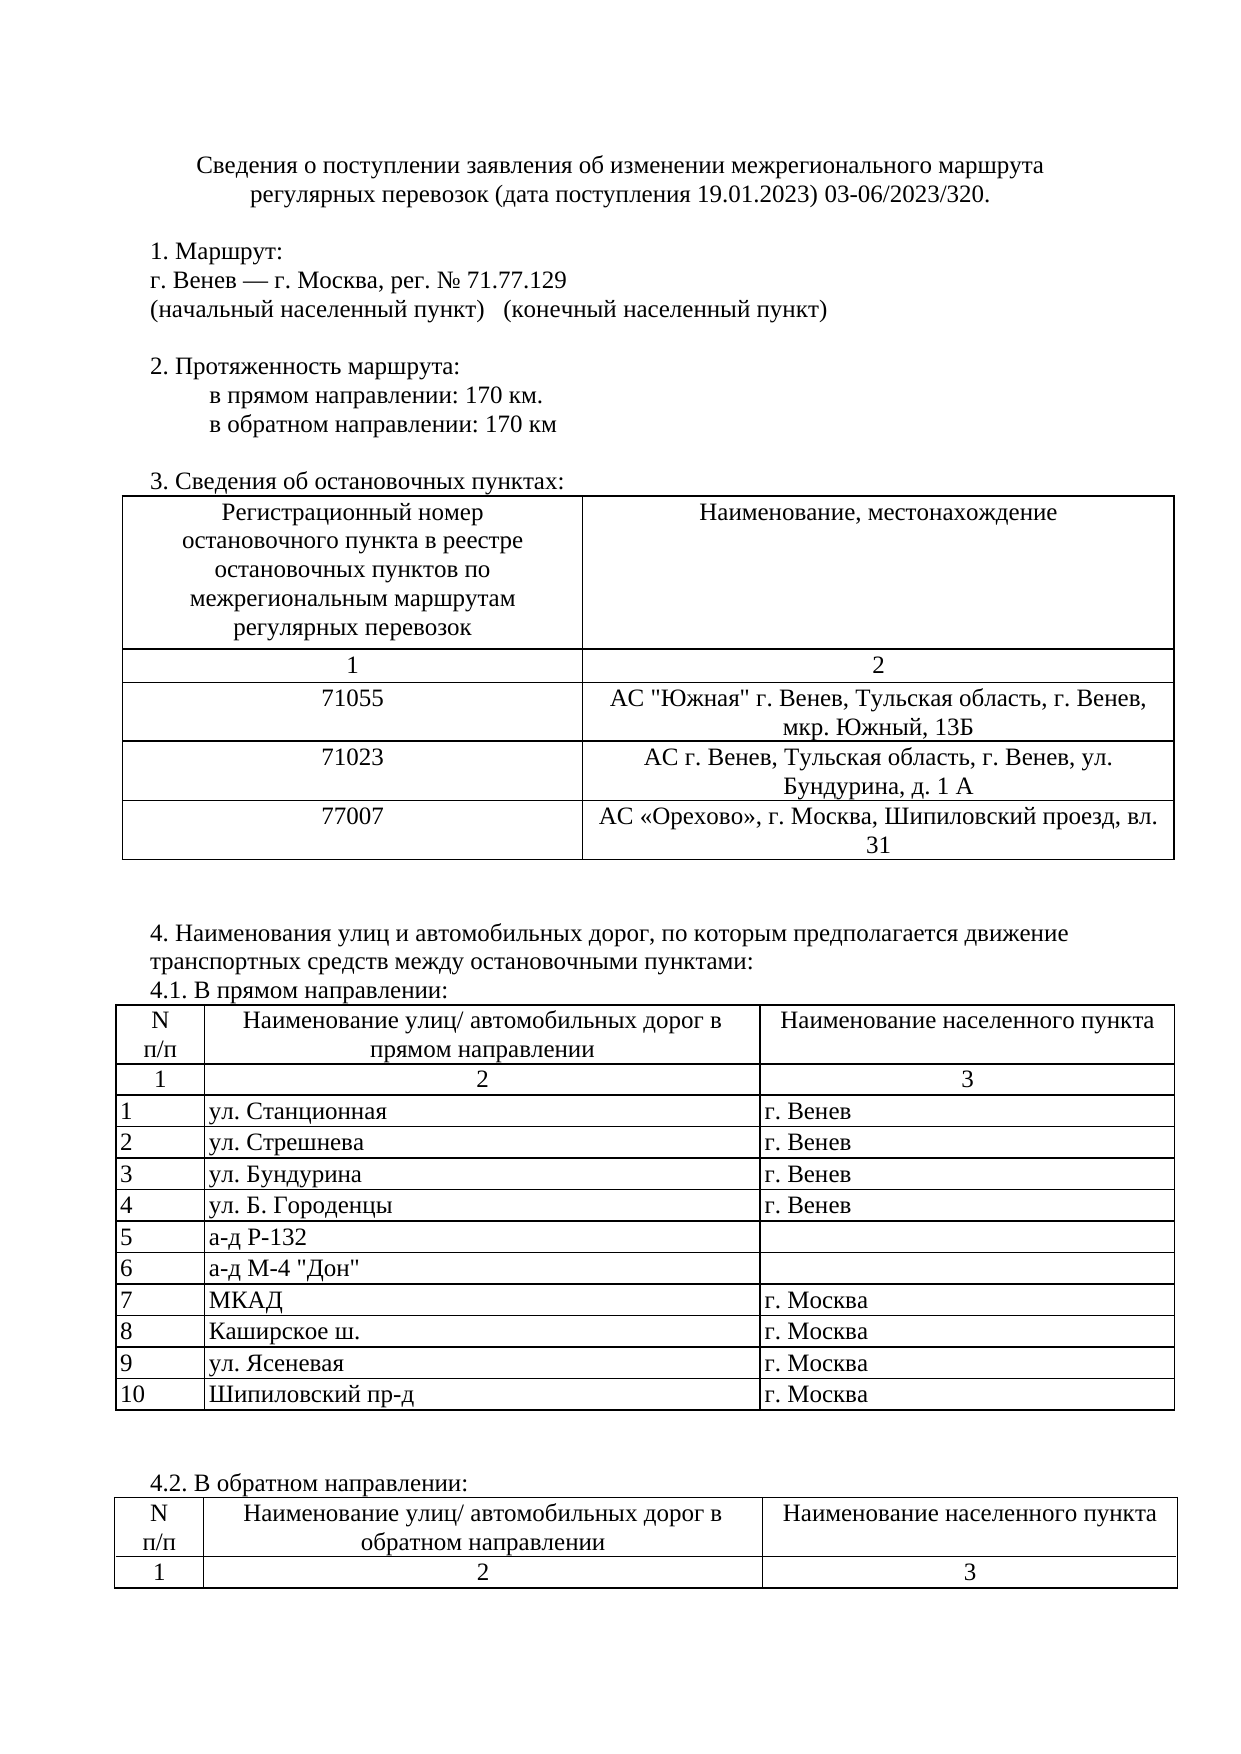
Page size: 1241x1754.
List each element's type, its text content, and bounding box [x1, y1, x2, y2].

text Сведения о поступлении заявления об изменении межрегионального маршрута регулярных перевозок (дата поступления 19.01.2023) 03-06/2023/320. [150, 150, 1090, 207]
text в прямом направлении: 170 км. [150, 380, 1090, 409]
table_header Наименование улиц/ автомобильных дорог в прямом направлении [205, 1006, 759, 1063]
table_cell Шипиловский пр-д [205, 1379, 759, 1409]
table_cell 6 [117, 1253, 204, 1283]
table_header Наименование населенного пункта [763, 1498, 1177, 1556]
table_cell МКАД [205, 1285, 759, 1314]
table_cell АС "Южная" г. Венев, Тульская область, г. Венев, мкр. Южный, 13Б [583, 683, 1173, 740]
table_header Наименование, местонахождение [583, 497, 1173, 648]
table_cell 2 [117, 1127, 204, 1157]
text 2. Протяженность маршрута: [150, 351, 1090, 380]
text 4.1. В прямом направлении: [150, 975, 1090, 1004]
table_cell [761, 1253, 1174, 1283]
table_cell г. Венев [761, 1127, 1174, 1157]
table_cell 9 [117, 1348, 204, 1377]
table_cell 71055 [123, 683, 582, 740]
table_cell [761, 1222, 1174, 1252]
table_cell 7 [117, 1285, 204, 1314]
table_cell 10 [117, 1379, 204, 1409]
text (начальный населенный пункт) (конечный населенный пункт) [150, 294, 1090, 322]
table_cell Каширское ш. [205, 1316, 759, 1346]
table_header Регистрационный номер остановочного пункта в реестре остановочных пунктов по межрегиональным маршрутам регулярных перевозок [123, 497, 582, 648]
table_header N п/п [117, 1006, 204, 1063]
table_cell 5 [117, 1222, 204, 1252]
text 4. Наименования улиц и автомобильных дорог, по которым предполагается движение транспортных средств между остановочными пунктами: [150, 918, 1090, 975]
table_cell 1 [123, 650, 582, 681]
table_cell АС г. Венев, Тульская область, г. Венев, ул. Бундурина, д. 1 А [583, 742, 1173, 799]
table_cell 8 [117, 1316, 204, 1346]
table_cell г. Москва [761, 1379, 1174, 1409]
table_cell 1 [117, 1096, 204, 1126]
table_cell 1 [117, 1065, 204, 1094]
table_cell АС «Орехово», г. Москва, Шипиловский проезд, вл. 31 [583, 801, 1173, 858]
text 4.2. В обратном направлении: [150, 1468, 1090, 1497]
text 3. Сведения об остановочных пунктах: [150, 466, 1090, 495]
table_header Наименование населенного пункта [761, 1006, 1174, 1063]
table_cell 1 [115, 1557, 203, 1587]
table_cell ул. Станционная [205, 1096, 759, 1126]
text в обратном направлении: 170 км [150, 409, 1090, 437]
text г. Венев — г. Москва, рег. № 71.77.129 [150, 265, 1090, 294]
table_cell а-д Р-132 [205, 1222, 759, 1252]
table_cell г. Венев [761, 1096, 1174, 1126]
table_cell а-д М-4 "Дон" [205, 1253, 759, 1283]
table_header Наименование улиц/ автомобильных дорог в обратном направлении [204, 1498, 762, 1556]
table_cell г. Москва [761, 1285, 1174, 1314]
table_cell 3 [763, 1556, 1177, 1587]
table_cell 77007 [123, 801, 582, 858]
text 1. Маршрут: [150, 236, 1090, 265]
table_header N п/п [115, 1498, 203, 1556]
table_cell 2 [583, 650, 1173, 681]
table_cell г. Москва [761, 1348, 1174, 1377]
table_cell 2 [205, 1065, 759, 1094]
table_cell 2 [204, 1557, 762, 1587]
table_cell г. Москва [761, 1316, 1174, 1346]
table_cell ул. Ясеневая [205, 1348, 759, 1377]
table_cell 71023 [123, 742, 582, 799]
table_cell ул. Стрешнева [205, 1127, 759, 1157]
table_cell 3 [761, 1065, 1174, 1094]
table_cell г. Венев [761, 1190, 1174, 1220]
table_cell ул. Бундурина [205, 1159, 759, 1189]
table_cell г. Венев [761, 1159, 1174, 1189]
table_cell 3 [117, 1159, 204, 1189]
table_cell ул. Б. Городенцы [205, 1190, 759, 1220]
table_cell 4 [117, 1190, 204, 1220]
